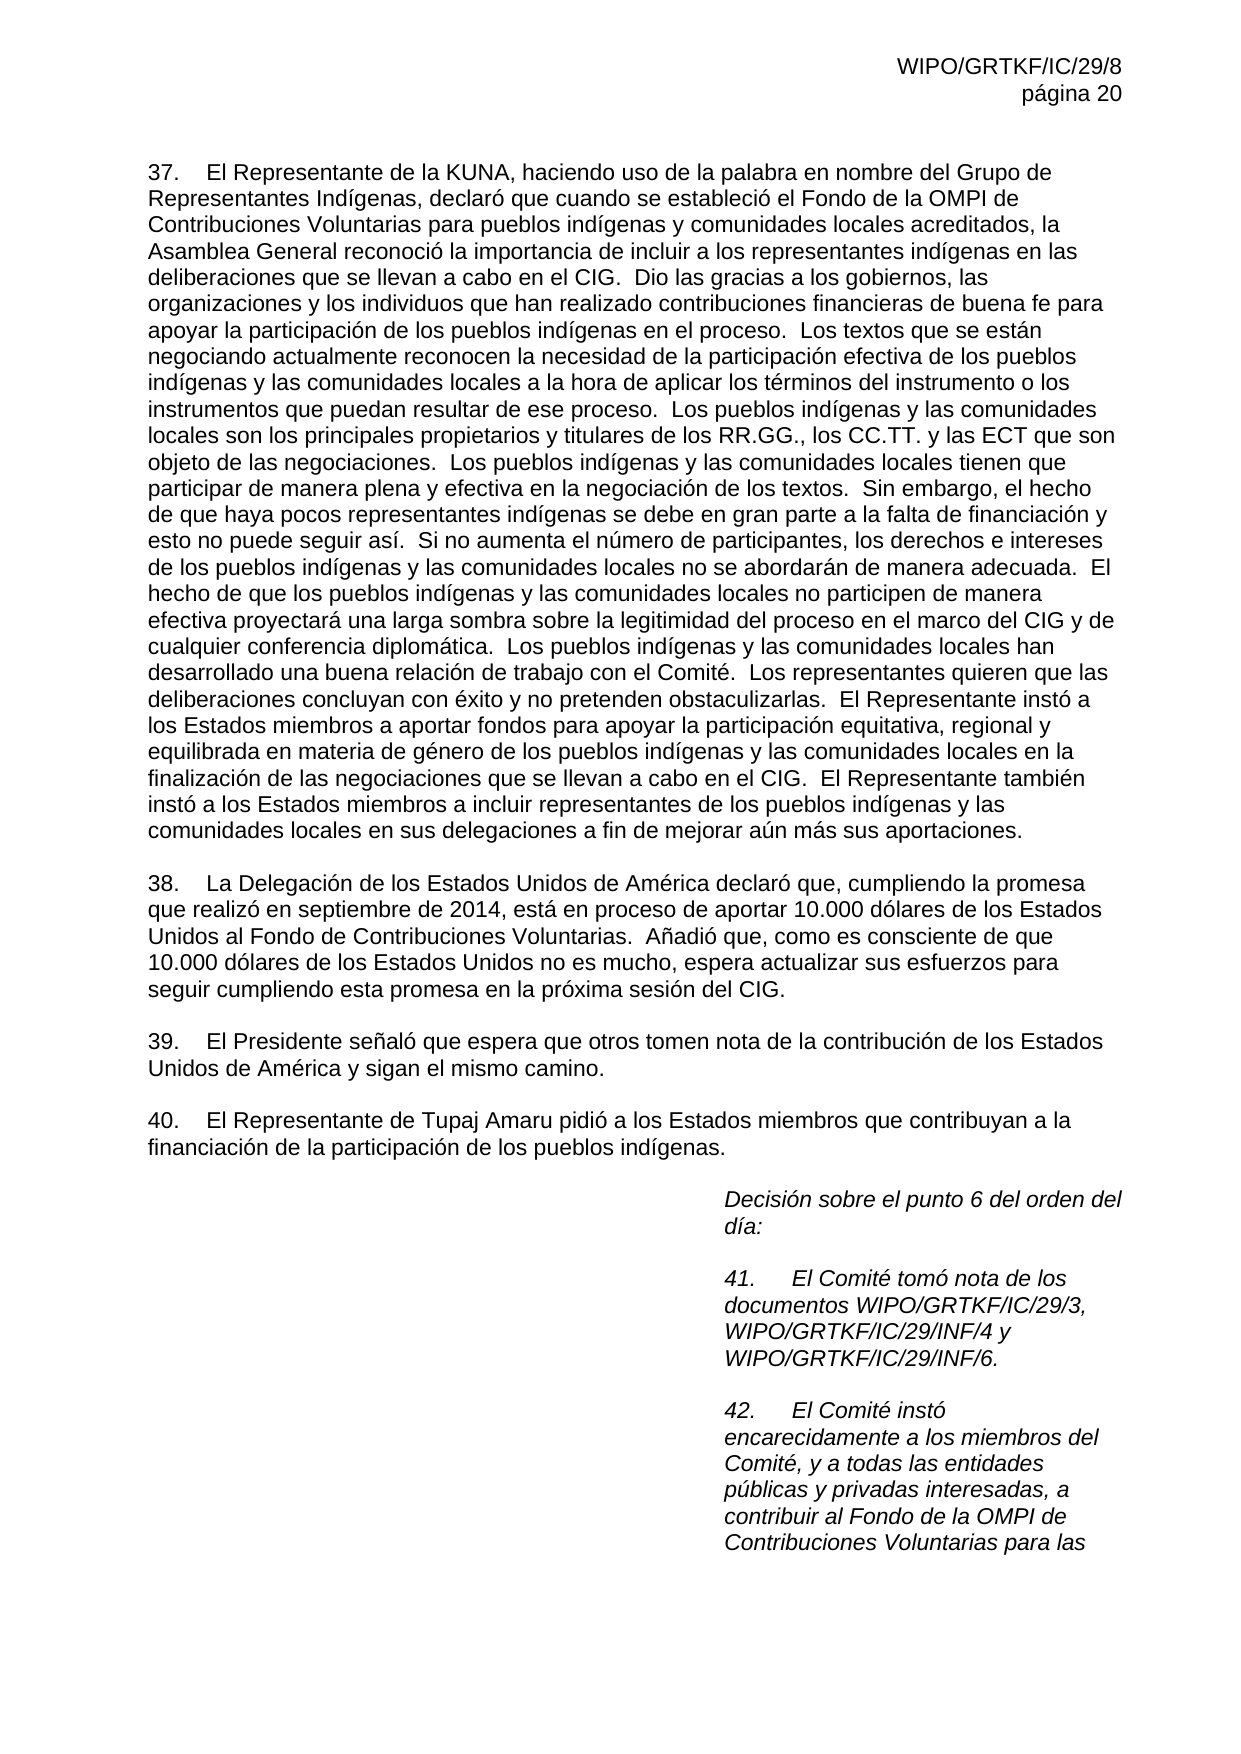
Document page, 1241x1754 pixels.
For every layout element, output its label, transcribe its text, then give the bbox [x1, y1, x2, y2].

list El Presidente señaló que espera que otros tomen nota de la contribución de los Estados Unidos de América y sigan el mismo camino. [148, 1028, 1122, 1081]
text Decisión sobre el punto 6 del orden del día: [724, 1186, 1122, 1239]
list El Comité tomó nota de los documentos WIPO/GRTKF/IC/29/3, WIPO/GRTKF/IC/29/INF/4 y WIPO/GRTKF/IC/29/INF/6. [724, 1265, 1122, 1371]
list La Delegación de los Estados Unidos de América declaró que, cumpliendo la promesa que realizó en septiembre de 2014, está en proceso de aportar 10.000 dólares de los Estados Unidos al Fondo de Contribuciones Voluntarias. Añadió que, como es consciente de que 10.000 dólares de los Estados Unidos no es mucho, espera actualizar sus esfuerzos para seguir cumpliendo esta promesa en la próxima sesión del CIG. [148, 870, 1122, 1002]
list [724, 1397, 1122, 1555]
list El Representante de la KUNA, haciendo uso de la palabra en nombre del Grupo de Representantes Indígenas, declaró que cuando se estableció el Fondo de la OMPI de Contribuciones Voluntarias para pueblos indígenas y comunidades locales acreditados, la Asamblea General reconoció la importancia de incluir a los representantes indígenas en las deliberaciones que se llevan a cabo en el CIG. Dio las gracias a los gobiernos, las organizaciones y los individuos que han realizado contribuciones financieras de buena fe para apoyar la participación de los pueblos indígenas en el proceso. Los textos que se están negociando actualmente reconocen la necesidad de la participación efectiva de los pueblos indígenas y las comunidades locales a la hora de aplicar los términos del instrumento o los instrumentos que puedan resultar de ese proceso. Los pueblos indígenas y las comunidades locales son los principales propietarios y titulares de los RR.GG., los CC.TT. y las ECT que son objeto de las negociaciones. Los pueblos indígenas y las comunidades locales tienen que participar de manera plena y efectiva en la negociación de los textos. Sin embargo, el hecho de que haya pocos representantes indígenas se debe en gran parte a la falta de financiación y esto no puede seguir así. Si no aumenta el número de participantes, los derechos e intereses de los pueblos indígenas y las comunidades locales no se abordarán de manera adecuada. El hecho de que los pueblos indígenas y las comunidades locales no participen de manera efectiva proyectará una larga sombra sobre la legitimidad del proceso en el marco del CIG y de cualquier conferencia diplomática. Los pueblos indígenas y las comunidades locales han desarrollado una buena relación de trabajo con el Comité. Los representantes quieren que las deliberaciones concluyan con éxito y no pretenden obstaculizarlas. El Representante instó a los Estados miembros a aportar fondos para apoyar la participación equitativa, regional y equilibrada en materia de género de los pueblos indígenas y las comunidades locales en la finalización de las negociaciones que se llevan a cabo en el CIG. El Representante también instó a los Estados miembros a incluir representantes de los pueblos indígenas y las comunidades locales en sus delegaciones a fin de mejorar aún más sus aportaciones. [148, 158, 1122, 844]
list El Representante de Tupaj Amaru pidió a los Estados miembros que contribuyan a la financiación de la participación de los pueblos indígenas. [148, 1107, 1122, 1160]
